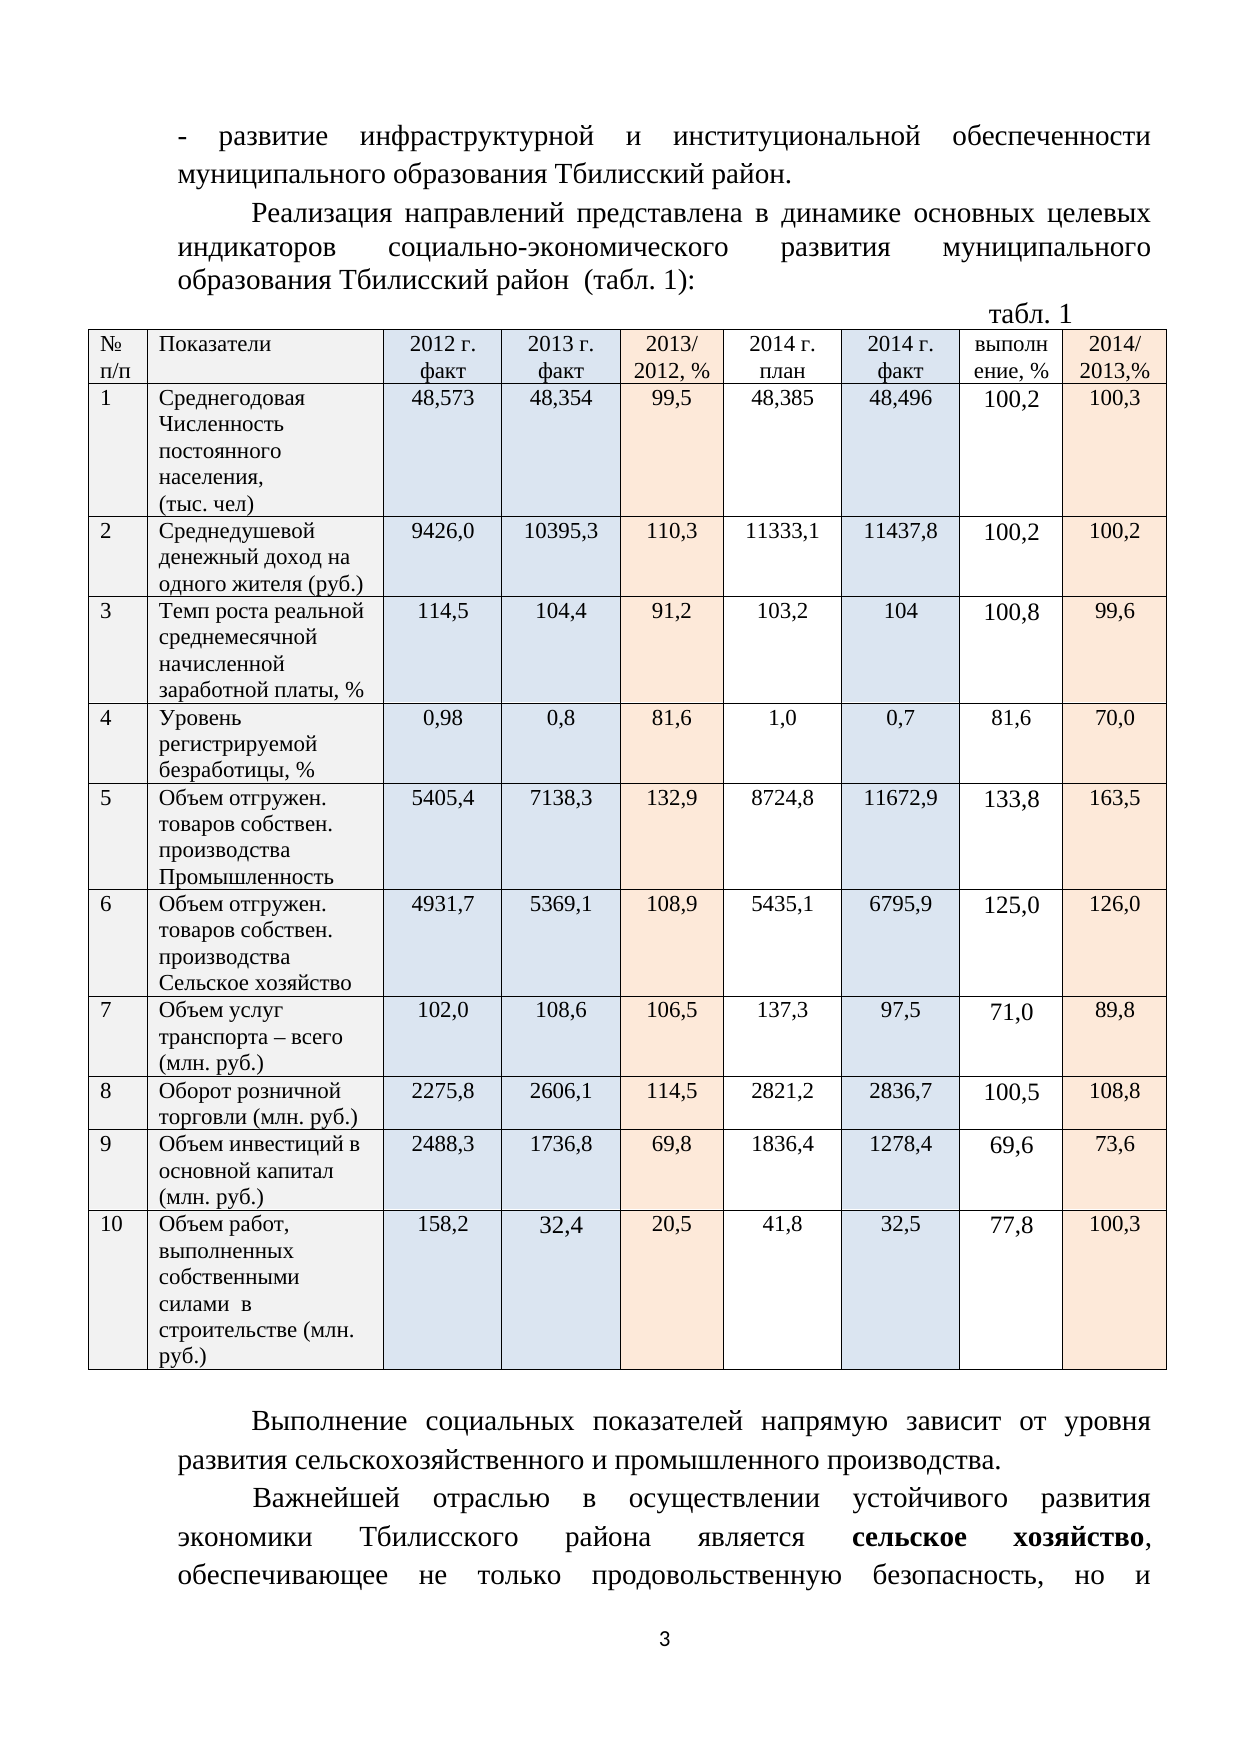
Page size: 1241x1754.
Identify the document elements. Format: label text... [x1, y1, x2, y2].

table_cell 5435,1 [724, 890, 841, 996]
table_cell 77,8 [960, 1211, 1062, 1369]
table_cell Среднегодовая Численность постоянного населения, (тыс. чел) [148, 384, 383, 516]
table_cell 99,6 [1063, 597, 1166, 702]
table_header № п/п [89, 330, 147, 383]
table_cell 1836,4 [724, 1130, 841, 1209]
table_cell 48,573 [384, 384, 501, 516]
text - развитие инфраструктурной и институциональной обеспеченности муниципального образования Тбилисский район. [177, 118, 1152, 190]
table_header 2014 г. факт [842, 330, 959, 383]
table_cell 10 [89, 1211, 147, 1369]
table_cell 11672,9 [842, 784, 959, 889]
table_cell 48,496 [842, 384, 959, 516]
table_cell Объем отгружен. товаров собствен. производства Сельское хозяйство [148, 890, 383, 996]
table_cell 5369,1 [502, 890, 620, 996]
table_cell 100,3 [1063, 1211, 1166, 1369]
table_header Показатели [148, 330, 383, 383]
table_cell 126,0 [1063, 890, 1166, 996]
table_cell 5 [89, 784, 147, 889]
table_cell 132,9 [621, 784, 723, 889]
table_cell 0,98 [384, 704, 501, 783]
table_cell 48,385 [724, 384, 841, 516]
table_cell 100,2 [960, 384, 1062, 516]
table_cell 114,5 [621, 1077, 723, 1129]
table_cell 133,8 [960, 784, 1062, 889]
table_cell 104 [842, 597, 959, 702]
text Выполнение социальных показателей напрямую зависит от уровня развития сельскохозяйственного и промышленного производства. [177, 1403, 1152, 1475]
table_cell 1 [89, 384, 147, 516]
table_cell Объем инвестиций в основной капитал (млн. руб.) [148, 1130, 383, 1209]
table_cell 125,0 [960, 890, 1062, 996]
table_cell Темп роста реальной среднемесячной начисленной заработной платы, % [148, 597, 383, 702]
table_cell 99,5 [621, 384, 723, 516]
table_cell 11437,8 [842, 517, 959, 596]
table_cell 104,4 [502, 597, 620, 702]
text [177, 1480, 1152, 1591]
table_cell 69,8 [621, 1130, 723, 1209]
table_cell 9426,0 [384, 517, 501, 596]
table_cell 2606,1 [502, 1077, 620, 1129]
table_cell 48,354 [502, 384, 620, 516]
table_cell 4931,7 [384, 890, 501, 996]
table_cell 4 [89, 704, 147, 783]
table_cell 137,3 [724, 997, 841, 1076]
table_cell 81,6 [960, 704, 1062, 783]
table_cell 6 [89, 890, 147, 996]
table_cell 3 [89, 597, 147, 702]
table_header 2013/ 2012, % [621, 330, 723, 383]
table_cell 102,0 [384, 997, 501, 1076]
table_cell 100,3 [1063, 384, 1166, 516]
table_cell 41,8 [724, 1211, 841, 1369]
table_cell 11333,1 [724, 517, 841, 596]
table_cell 103,2 [724, 597, 841, 702]
table_cell Объем отгружен. товаров собствен. производства Промышленность [148, 784, 383, 889]
table_cell 2836,7 [842, 1077, 959, 1129]
table_cell 69,6 [960, 1130, 1062, 1209]
table_cell 73,6 [1063, 1130, 1166, 1209]
table_header 2012 г. факт [384, 330, 501, 383]
table_cell Объем услуг транспорта – всего (млн. руб.) [148, 997, 383, 1076]
table_header 2014/ 2013,% [1063, 330, 1166, 383]
table_cell 2821,2 [724, 1077, 841, 1129]
table_cell 108,6 [502, 997, 620, 1076]
table_cell 110,3 [621, 517, 723, 596]
table_cell 7138,3 [502, 784, 620, 889]
table_header 2014 г. план [724, 330, 841, 383]
table_cell 7 [89, 997, 147, 1076]
table_cell 1,0 [724, 704, 841, 783]
table_header выполнение, % [960, 330, 1062, 383]
table_cell 163,5 [1063, 784, 1166, 889]
table_cell 1736,8 [502, 1130, 620, 1209]
table_cell 106,5 [621, 997, 723, 1076]
table_cell 97,5 [842, 997, 959, 1076]
table_cell 108,9 [621, 890, 723, 996]
table_cell 2 [89, 517, 147, 596]
table_cell 100,2 [960, 517, 1062, 596]
table_cell 70,0 [1063, 704, 1166, 783]
table_cell 114,5 [384, 597, 501, 702]
table_cell Оборот розничной торговли (млн. руб.) [148, 1077, 383, 1129]
table_cell 8 [89, 1077, 147, 1129]
table_cell 108,8 [1063, 1077, 1166, 1129]
table_header 2013 г. факт [502, 330, 620, 383]
table_cell 158,2 [384, 1211, 501, 1369]
table_cell 10395,3 [502, 517, 620, 596]
table_cell 89,8 [1063, 997, 1166, 1076]
table_cell 9 [89, 1130, 147, 1209]
table_cell 100,2 [1063, 517, 1166, 596]
table_cell 32,5 [842, 1211, 959, 1369]
table_cell 0,8 [502, 704, 620, 783]
table_cell 100,8 [960, 597, 1062, 702]
table_cell 32,4 [502, 1211, 620, 1369]
table_cell Объем работ, выполненных собственными силами в строительстве (млн. руб.) [148, 1211, 383, 1369]
table_cell 81,6 [621, 704, 723, 783]
text Реализация направлений представлена в динамике основных целевых индикаторов социально-экономического развития муниципального образования Тбилисский район (табл. 1): [177, 195, 1152, 296]
table_cell 20,5 [621, 1211, 723, 1369]
table_cell 8724,8 [724, 784, 841, 889]
table_cell 100,5 [960, 1077, 1062, 1129]
table_cell 2275,8 [384, 1077, 501, 1129]
table_cell 5405,4 [384, 784, 501, 889]
table_cell 71,0 [960, 997, 1062, 1076]
table_cell 2488,3 [384, 1130, 501, 1209]
table_cell Уровень регистрируемой безработицы, % [148, 704, 383, 783]
text табл. 1 [914, 296, 1152, 329]
table_cell 91,2 [621, 597, 723, 702]
table_cell 0,7 [842, 704, 959, 783]
table_cell 1278,4 [842, 1130, 959, 1209]
table_cell 6795,9 [842, 890, 959, 996]
table_cell Среднедушевой денежный доход на одного жителя (руб.) [148, 517, 383, 596]
